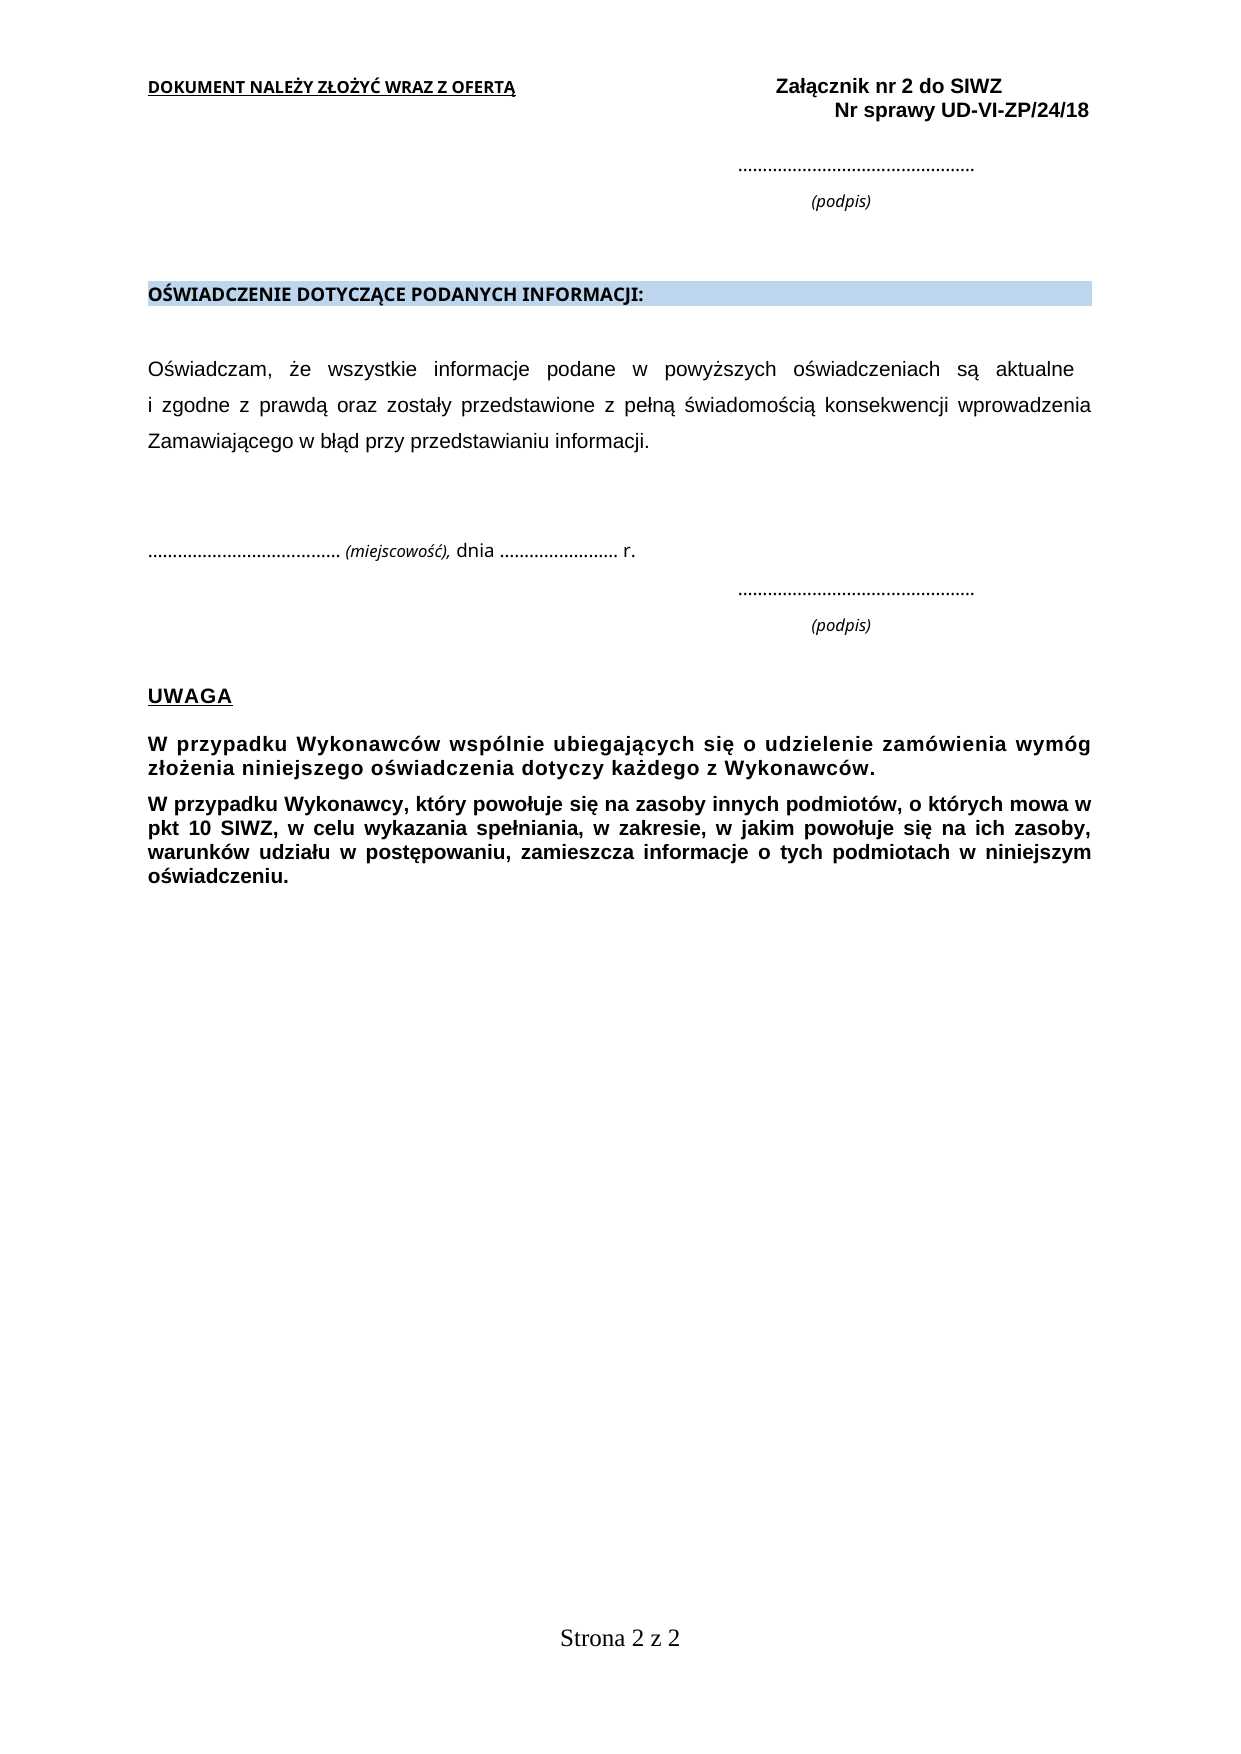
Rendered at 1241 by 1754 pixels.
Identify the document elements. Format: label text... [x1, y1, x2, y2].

text (podpis) [738, 189, 1092, 212]
text ………………………………………… [148, 575, 1092, 601]
text (podpis) [738, 613, 1092, 636]
text W przypadku Wykonawcy, który powołuje się na zasoby innych podmiotów, o których mowa w pkt 10 SIWZ, w celu wykazania spełniania, w zakresie, w jakim powołuje się na ich zasoby, warunków udziału w postępowaniu, zamieszcza informacje o tych podmiotach w niniejszym oświadczeniu. [148, 792, 1092, 888]
text ………………………………… (miejscowość), dnia …………………… r. [148, 537, 1092, 562]
text Oświadczam, że wszystkie informacje podane w powyższych oświadczeniach są aktualne i zgodne z prawdą oraz zostały przedstawione z pełną świadomością konsekwencji wprowadzenia Zamawiającego w błąd przy przedstawianiu informacji. [148, 357, 1092, 453]
text UWAGA [148, 684, 1092, 708]
text ………………………………………… [148, 151, 1092, 177]
text OŚWIADCZENIE DOTYCZĄCE PODANYCH INFORMACJI: [148, 281, 1092, 306]
text W przypadku Wykonawców wspólnie ubiegających się o udzielenie zamówienia wymóg złożenia niniejszego oświadczenia dotyczy każdego z Wykonawców. [148, 732, 1092, 779]
